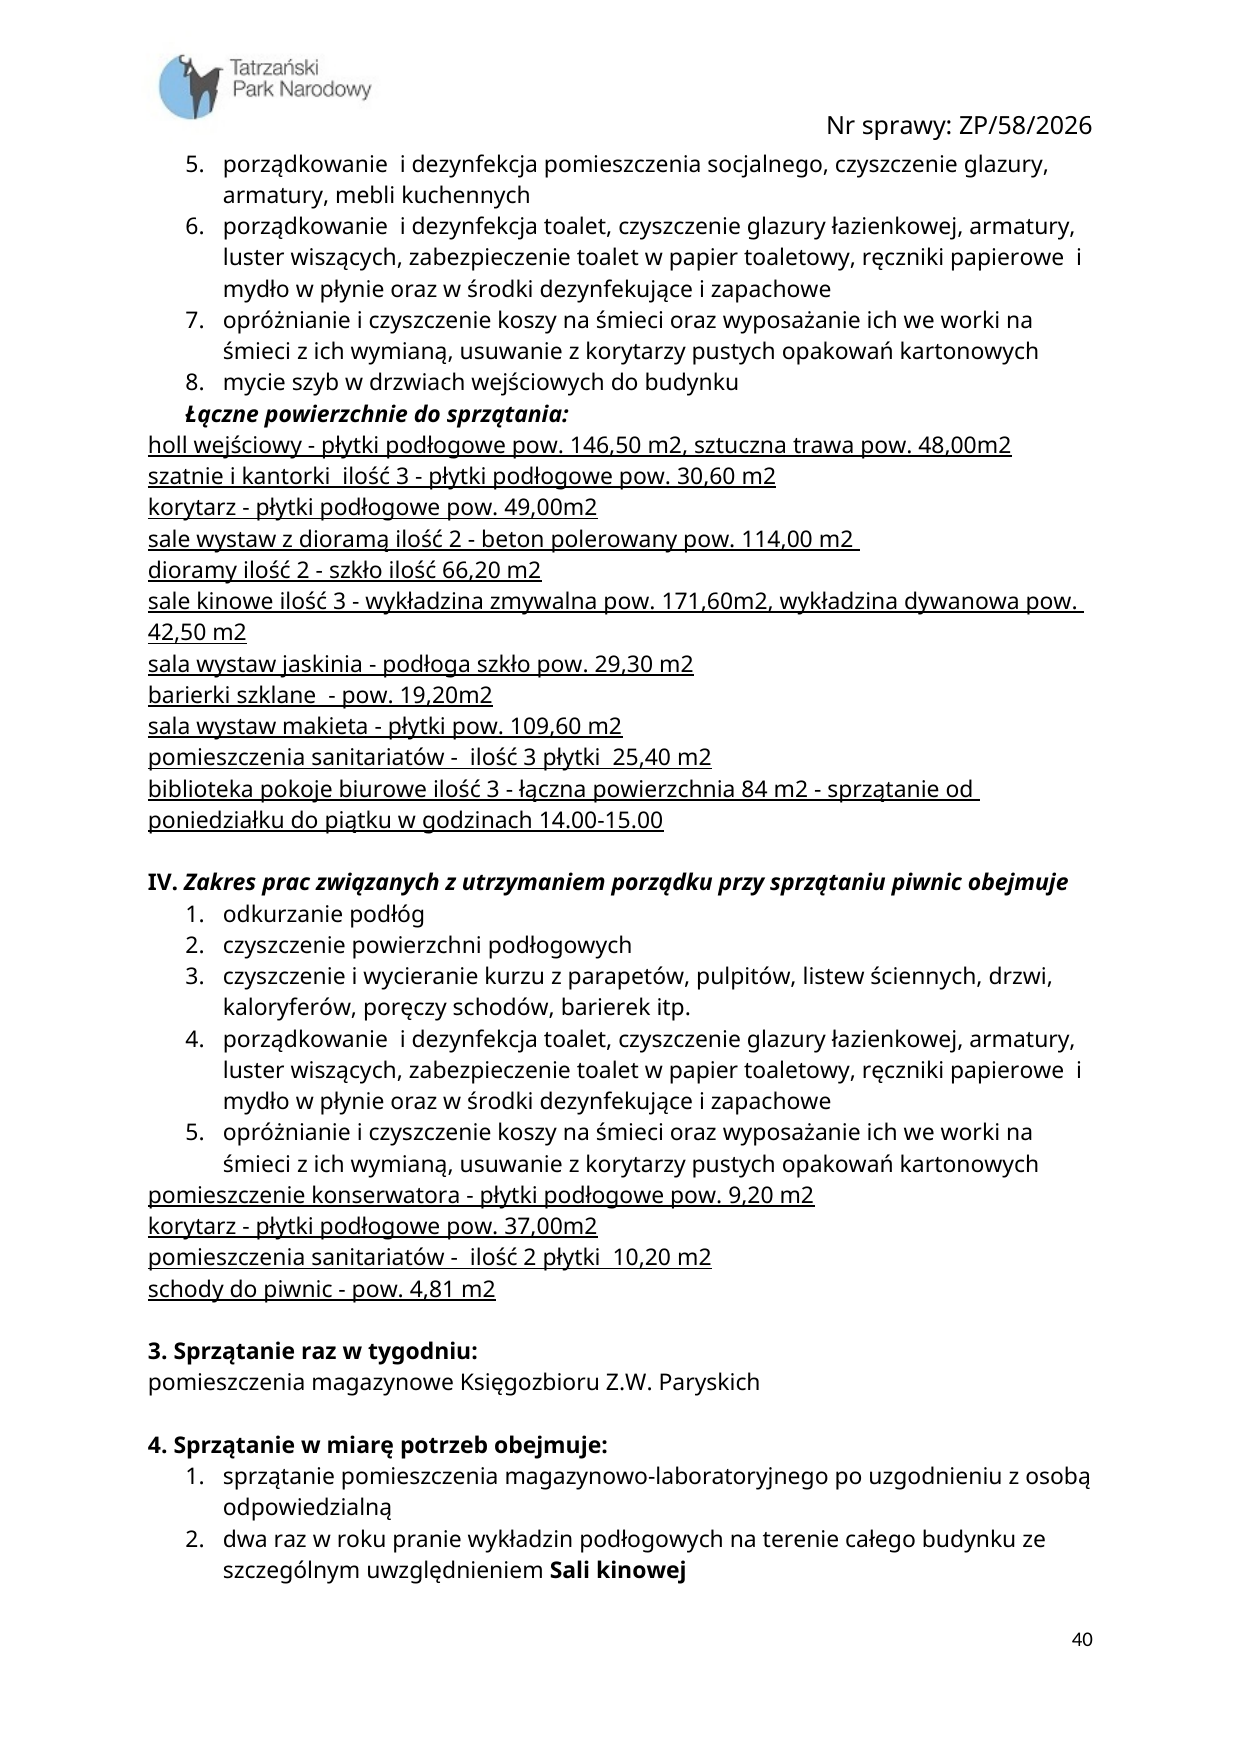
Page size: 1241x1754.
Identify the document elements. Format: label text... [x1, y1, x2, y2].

text dioramy ilość 2 - szkło ilość 66,20 m2 [148, 554, 1093, 585]
text sala wystaw makieta - płytki pow. 109,60 m2 [148, 710, 1093, 741]
text sala wystaw jaskinia - podłoga szkło pow. 29,30 m2 [148, 648, 1093, 679]
text sale kinowe ilość 3 - wykładzina zmywalna pow. 171,60m2, wykładzina dywanowa pow. 42,50 m2 [148, 585, 1093, 648]
text pomieszczenia sanitariatów - ilość 3 płytki 25,40 m2 [148, 741, 1093, 773]
list czyszczenie powierzchni podłogowych [185, 929, 1093, 960]
list porządkowanie i dezynfekcja toalet, czyszczenie glazury łazienkowej, armatury, luster wiszących, zabezpieczenie toalet w papier toaletowy, ręczniki papierowe i mydło w płynie oraz w środki dezynfekujące i zapachowe [185, 210, 1093, 304]
text 3. Sprzątanie raz w tygodniu: [148, 1335, 1093, 1366]
list mycie szyb w drzwiach wejściowych do budynku [185, 366, 1093, 398]
text Łączne powierzchnie do sprzątania: [185, 398, 1093, 429]
list opróżnianie i czyszczenie koszy na śmieci oraz wyposażanie ich we worki na śmieci z ich wymianą, usuwanie z korytarzy pustych opakowań kartonowych [185, 304, 1093, 366]
text pomieszczenie konserwatora - płytki podłogowe pow. 9,20 m2 [148, 1179, 1093, 1210]
text barierki szklane - pow. 19,20m2 [148, 679, 1093, 710]
text 4. Sprzątanie w miarę potrzeb obejmuje: [148, 1429, 1093, 1460]
list dwa raz w roku pranie wykładzin podłogowych na terenie całego budynku ze szczególnym uwzględnieniem Sali kinowej [185, 1523, 1093, 1585]
picture [125, 9, 408, 146]
list sprzątanie pomieszczenia magazynowo-laboratoryjnego po uzgodnieniu z osobą odpowiedzialną [185, 1460, 1093, 1523]
text pomieszczenia magazynowe Księgozbioru Z.W. Paryskich [148, 1366, 1093, 1398]
text korytarz - płytki podłogowe pow. 37,00m2 [148, 1210, 1093, 1241]
list porządkowanie i dezynfekcja pomieszczenia socjalnego, czyszczenie glazury, armatury, mebli kuchennych [185, 148, 1093, 210]
text korytarz - płytki podłogowe pow. 49,00m2 [148, 491, 1093, 523]
text sale wystaw z dioramą ilość 2 - beton polerowany pow. 114,00 m2 [148, 523, 1093, 554]
list czyszczenie i wycieranie kurzu z parapetów, pulpitów, listew ściennych, drzwi, kaloryferów, poręczy schodów, barierek itp. [185, 960, 1093, 1023]
list porządkowanie i dezynfekcja toalet, czyszczenie glazury łazienkowej, armatury, luster wiszących, zabezpieczenie toalet w papier toaletowy, ręczniki papierowe i mydło w płynie oraz w środki dezynfekujące i zapachowe [185, 1023, 1093, 1116]
text IV. Zakres prac związanych z utrzymaniem porządku przy sprzątaniu piwnic obejmuje [148, 866, 1093, 898]
text schody do piwnic - pow. 4,81 m2 [148, 1273, 1093, 1304]
text pomieszczenia sanitariatów - ilość 2 płytki 10,20 m2 [148, 1241, 1093, 1273]
text biblioteka pokoje biurowe ilość 3 - łączna powierzchnia 84 m2 - sprzątanie od poniedziałku do piątku w godzinach 14.00-15.00 [148, 773, 1093, 835]
list opróżnianie i czyszczenie koszy na śmieci oraz wyposażanie ich we worki na śmieci z ich wymianą, usuwanie z korytarzy pustych opakowań kartonowych [185, 1116, 1093, 1179]
text szatnie i kantorki ilość 3 - płytki podłogowe pow. 30,60 m2 [148, 460, 1093, 491]
text holl wejściowy - płytki podłogowe pow. 146,50 m2, sztuczna trawa pow. 48,00m2 [148, 429, 1093, 460]
list odkurzanie podłóg [185, 898, 1093, 929]
